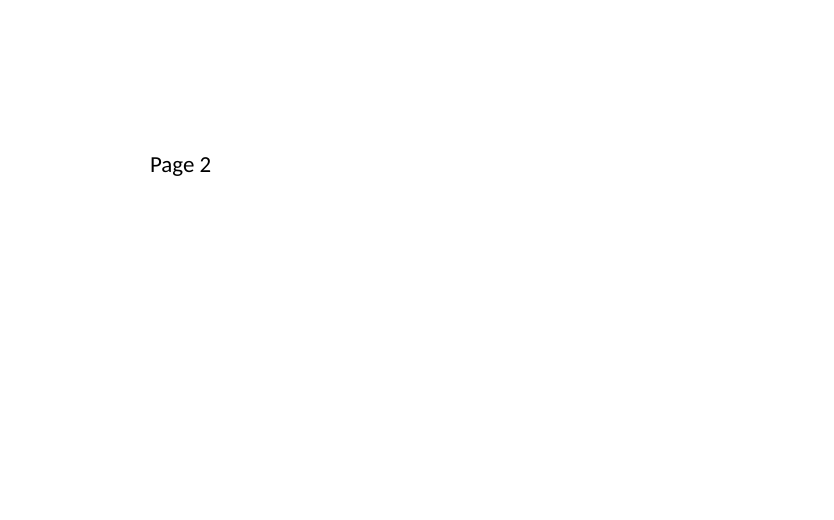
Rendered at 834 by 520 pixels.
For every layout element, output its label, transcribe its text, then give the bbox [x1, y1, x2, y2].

text Page 2 [150, 150, 683, 184]
